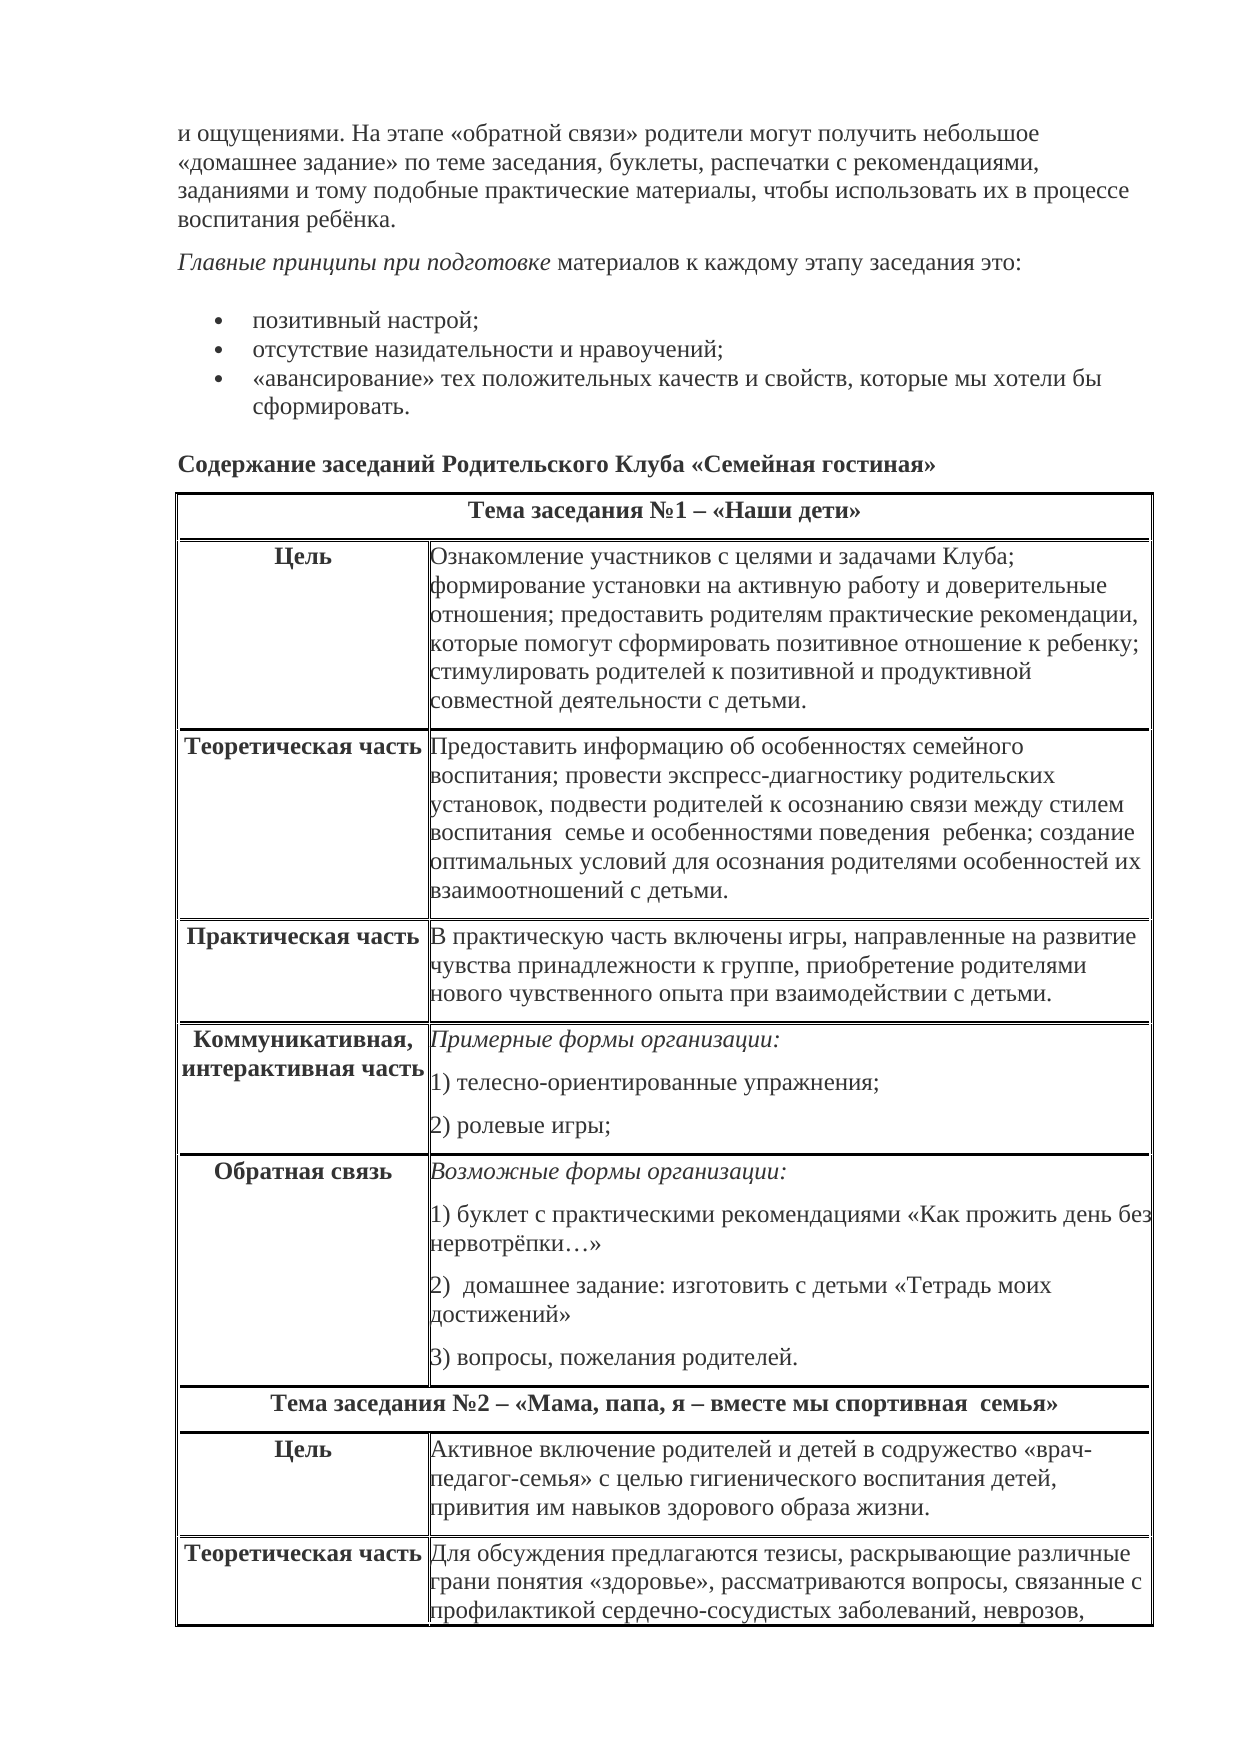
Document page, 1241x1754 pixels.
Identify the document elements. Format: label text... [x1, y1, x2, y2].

table_header Тема заседания №1 – «Наши дети» [178, 495, 1151, 538]
text Содержание заседаний Родительского Клуба «Семейная гостиная» [177, 449, 1152, 478]
table_cell Теоретическая часть [178, 1535, 429, 1624]
list позитивный настрой; [215, 305, 1152, 334]
table_cell Практическая часть [176, 918, 429, 1021]
list отсутствие назидательности и нравоучений; [215, 334, 1152, 363]
list «авансирование» тех положительных качеств и свойств, которые мы хотели бы сформировать. [215, 363, 1152, 420]
table_cell Цель [178, 1431, 428, 1534]
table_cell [430, 1535, 1151, 1624]
table_cell Ознакомление участников с целями и задачами Клуба; формирование установки на активную работу и доверительные отношения; предоставить родителям практические рекомендации, которые помогут сформировать позитивное отношение к ребенку; стимулировать родителей к позитивной и продуктивной совместной деятельности с детьми. [431, 538, 1151, 728]
table_cell Возможные формы организации: 1) буклет с практическими рекомендациями «Как прожить день без нервотрёпки…» 2) домашнее задание: изготовить с детьми «Тетрадь моих достижений» 3) вопросы, пожелания родителей. [431, 1153, 1152, 1385]
text Главные принципы при подготовке материалов к каждому этапу заседания это: [177, 247, 1152, 276]
table_cell Цель [178, 538, 428, 728]
table_cell Коммуникативная, интерактивная часть [178, 1021, 428, 1153]
table_cell Теоретическая часть [176, 728, 428, 918]
table_cell Обратная связь [176, 1153, 428, 1385]
table_cell Активное включение родителей и детей в содружество «врач-педагог-семья» с целью гигиенического воспитания детей, привития им навыков здорового образа жизни. [431, 1431, 1151, 1534]
table_cell Тема заседания №2 – «Мама, папа, я – вместе мы спортивная семья» [178, 1385, 1151, 1431]
table_cell В практическую часть включены игры, направленные на развитие чувства принадлежности к группе, приобретение родителями нового чувственного опыта при взаимодействии с детьми. [430, 918, 1152, 1021]
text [177, 118, 1152, 233]
table_cell Предоставить информацию об особенностях семейного воспитания; провести экспресс-диагностику родительских установок, подвести родителей к осознанию связи между стилем воспитания семье и особенностями поведения ребенка; создание оптимальных условий для осознания родителями особенностей их взаимоотношений с детьми. [431, 728, 1152, 918]
table_cell Примерные формы организации: 1) телесно-ориентированные упражнения; 2) ролевые игры; [431, 1021, 1151, 1153]
